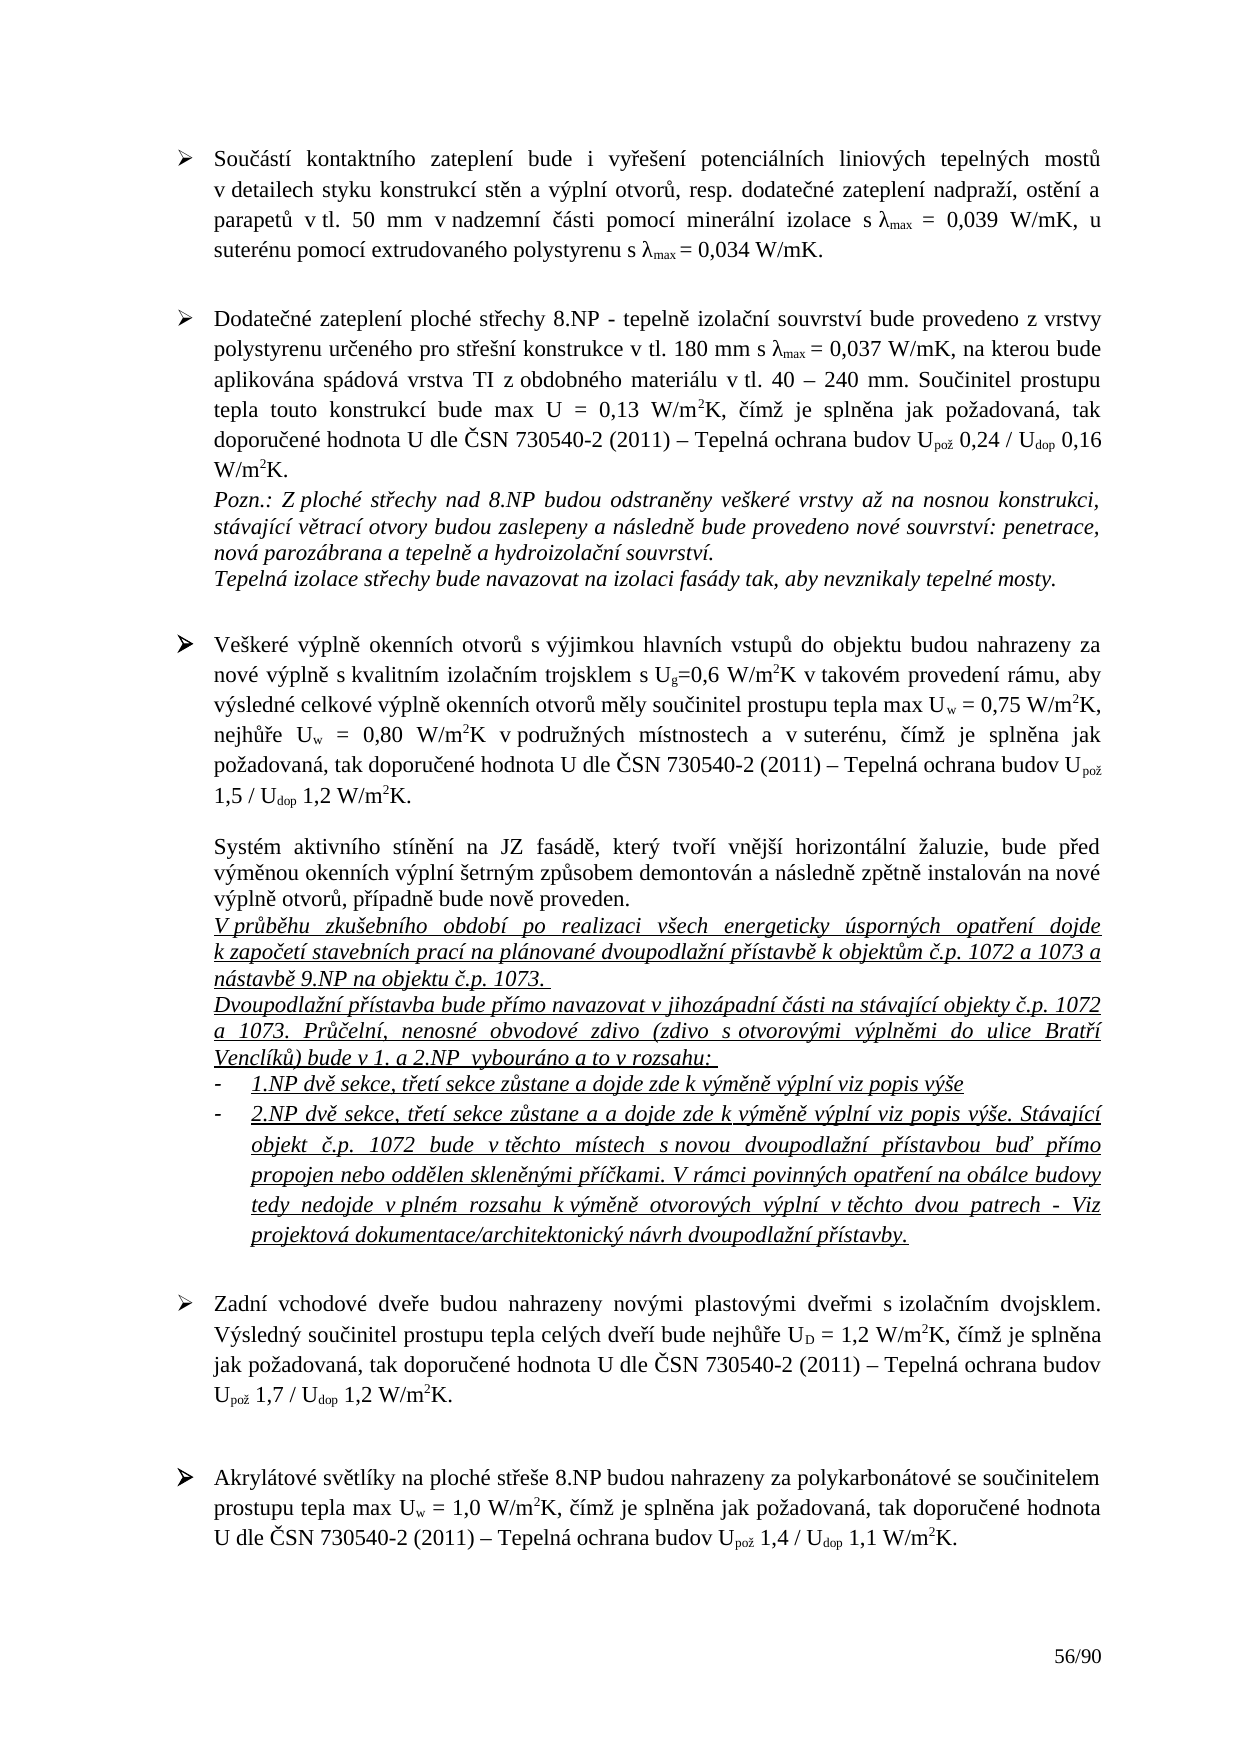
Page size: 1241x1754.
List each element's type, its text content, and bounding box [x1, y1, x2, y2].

list 1.NP dvě sekce, třetí sekce zůstane a dojde zde k výměně výplní viz popis výše [214, 1070, 1101, 1096]
list 2.NP dvě sekce, třetí sekce zůstane a a dojde zde k výměně výplní viz popis výše. Stávající objekt č.p. 1072 bude v těchto místech s novou dvoupodlažní přístavbou buď přímo propojen nebo oddělen skleněnými příčkami. V rámci povinných opatření na obálce budovy tedy nedojde v plném rozsahu k výměně otvorových výplní v těchto dvou patrech - Viz projektová dokumentace/architektonický návrh dvoupodlažní přístavby. [214, 1100, 1101, 1248]
list Systém aktivního stínění na JZ fasádě, který tvoří vnější horizontální žaluzie, bude před výměnou okenních výplní šetrným způsobem demontován a následně zpětně instalován na nové výplně otvorů, případně bude nově proveden. [214, 833, 1101, 912]
list Dvoupodlažní přístavba bude přímo navazovat v jihozápadní části na stávající objekty č.p. 1072 a 1073. Průčelní, nenosné obvodové zdivo (zdivo s otvorovými výplněmi do ulice Bratří Venclíků) bude v 1. a 2.NP vybouráno a to v rozsahu: [214, 1015, 1101, 1040]
list Dvoupodlažní přístavba bude přímo navazovat v jihozápadní části na stávající objekty č.p. 1072 a 1073. Průčelní, nenosné obvodové zdivo (zdivo s otvorovými výplněmi do ulice Bratří Venclíků) bude v 1. a 2.NP vybouráno a to v rozsahu: [214, 991, 1101, 1014]
list V průběhu zkušebního období po realizaci všech energeticky úsporných opatření dojde k započetí stavebních prací na plánované dvoupodlažní přístavbě k objektům č.p. 1072 a 1073 a nástavbě 9.NP na objektu č.p. 1073. [214, 912, 1101, 935]
list V průběhu zkušebního období po realizaci všech energeticky úsporných opatření dojde k započetí stavebních prací na plánované dvoupodlažní přístavbě k objektům č.p. 1072 a 1073 a nástavbě 9.NP na objektu č.p. 1073. [214, 962, 1101, 991]
list Pozn.: Z ploché střechy nad 8.NP budou odstraněny veškeré vrstvy až na nosnou konstrukci, stávající větrací otvory budou zaslepeny a následně bude provedeno nové souvrství: penetrace, nová parozábrana a tepelně a hydroizolační souvrství. [214, 486, 1101, 566]
list Akrylátové světlíky na ploché střeše 8.NP budou nahrazeny za polykarbonátové se součinitelem prostupu tepla max Uw = 1,0 W/m2K, čímž je splněna jak požadovaná, tak doporučené hodnota U dle ČSN 730540-2 (2011) – Tepelná ochrana budov Upož 1,4 / Udop 1,1 W/m2K. [176, 1464, 1101, 1551]
list Dodatečné zateplení ploché střechy 8.NP - tepelně izolační souvrství bude provedeno z vrstvy polystyrenu určeného pro střešní konstrukce v tl. 180 mm s λmax = 0,037 W/mK, na kterou bude aplikována spádová vrstva TI z obdobného materiálu v tl. 40 – 240 mm. Součinitel prostupu tepla touto konstrukcí bude max U = 0,13 W/m2K, čímž je splněna jak požadovaná, tak doporučené hodnota U dle ČSN 730540-2 (2011) – Tepelná ochrana budov Upož 0,24 / Udop 0,16 W/m2K. [176, 305, 1101, 483]
list Dvoupodlažní přístavba bude přímo navazovat v jihozápadní části na stávající objekty č.p. 1072 a 1073. Průčelní, nenosné obvodové zdivo (zdivo s otvorovými výplněmi do ulice Bratří Venclíků) bude v 1. a 2.NP vybouráno a to v rozsahu: [214, 1041, 1101, 1070]
list Tepelná izolace střechy bude navazovat na izolaci fasády tak, aby nevznikaly tepelné mosty. [214, 566, 1101, 592]
list Zadní vchodové dveře budou nahrazeny novými plastovými dveřmi s izolačním dvojsklem. Výsledný součinitel prostupu tepla celých dveří bude nejhůře UD = 1,2 W/m2K, čímž je splněna jak požadovaná, tak doporučené hodnota U dle ČSN 730540-2 (2011) – Tepelná ochrana budov Upož 1,7 / Udop 1,2 W/m2K. [176, 1290, 1101, 1407]
list Veškeré výplně okenních otvorů s výjimkou hlavních vstupů do objektu budou nahrazeny za nové výplně s kvalitním izolačním trojsklem s Ug=0,6 W/m2K v takovém provedení rámu, aby výsledné celkové výplně okenních otvorů měly součinitel prostupu tepla max Uw = 0,75 W/m2K, nejhůře Uw = 0,80 W/m2K v podružných místnostech a v suterénu, čímž je splněna jak požadovaná, tak doporučené hodnota U dle ČSN 730540-2 (2011) – Tepelná ochrana budov Upož 1,5 / Udop 1,2 W/m2K. [176, 631, 1101, 808]
list Součástí kontaktního zateplení bude i vyřešení potenciálních liniových tepelných mostů v detailech styku konstrukcí stěn a výplní otvorů, resp. dodatečné zateplení nadpraží, ostění a parapetů v tl. 50 mm v nadzemní části pomocí minerální izolace s λmax = 0,039 W/mK, u suterénu pomocí extrudovaného polystyrenu s λmax = 0,034 W/mK. [176, 146, 1101, 262]
list V průběhu zkušebního období po realizaci všech energeticky úsporných opatření dojde k započetí stavebních prací na plánované dvoupodlažní přístavbě k objektům č.p. 1072 a 1073 a nástavbě 9.NP na objektu č.p. 1073. [214, 936, 1101, 961]
